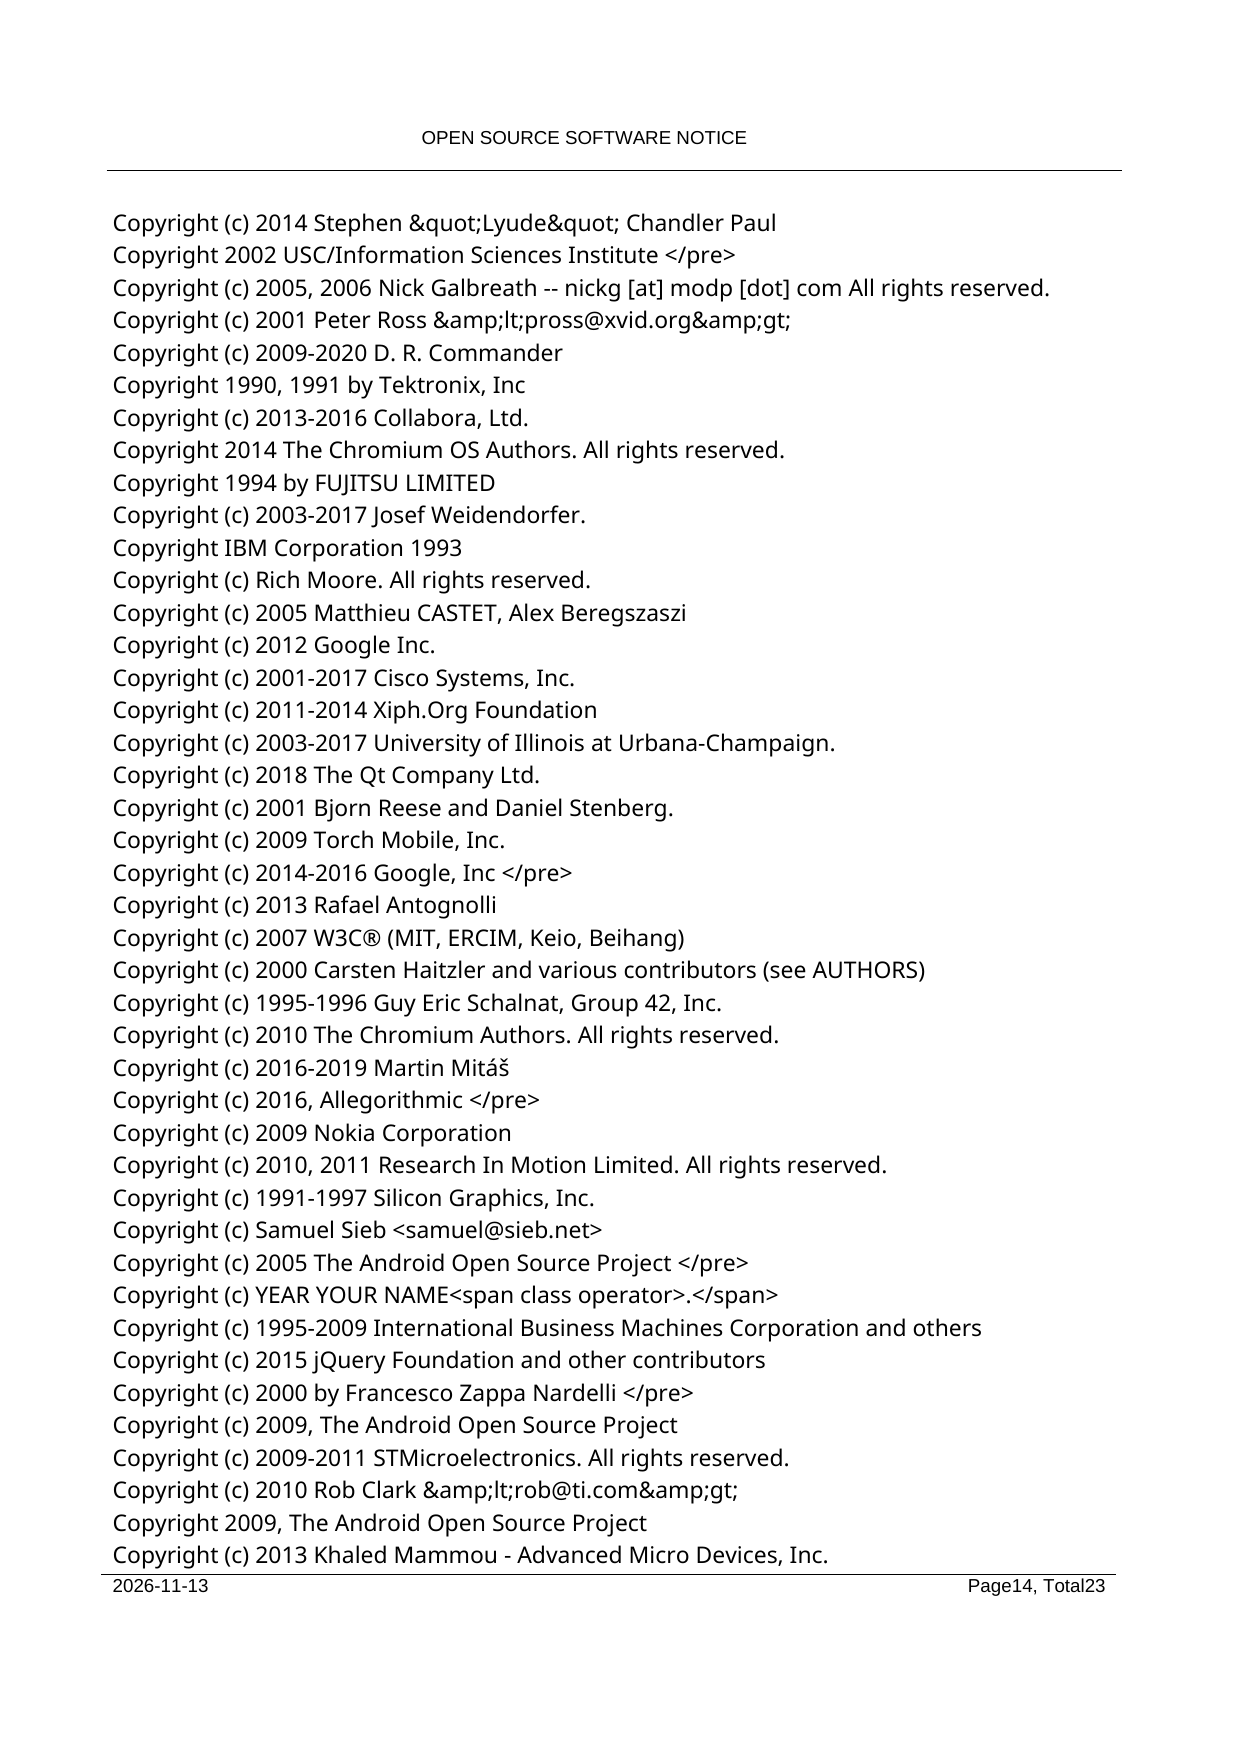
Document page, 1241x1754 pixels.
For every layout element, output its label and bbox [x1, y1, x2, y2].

text [112, 206, 1128, 1571]
